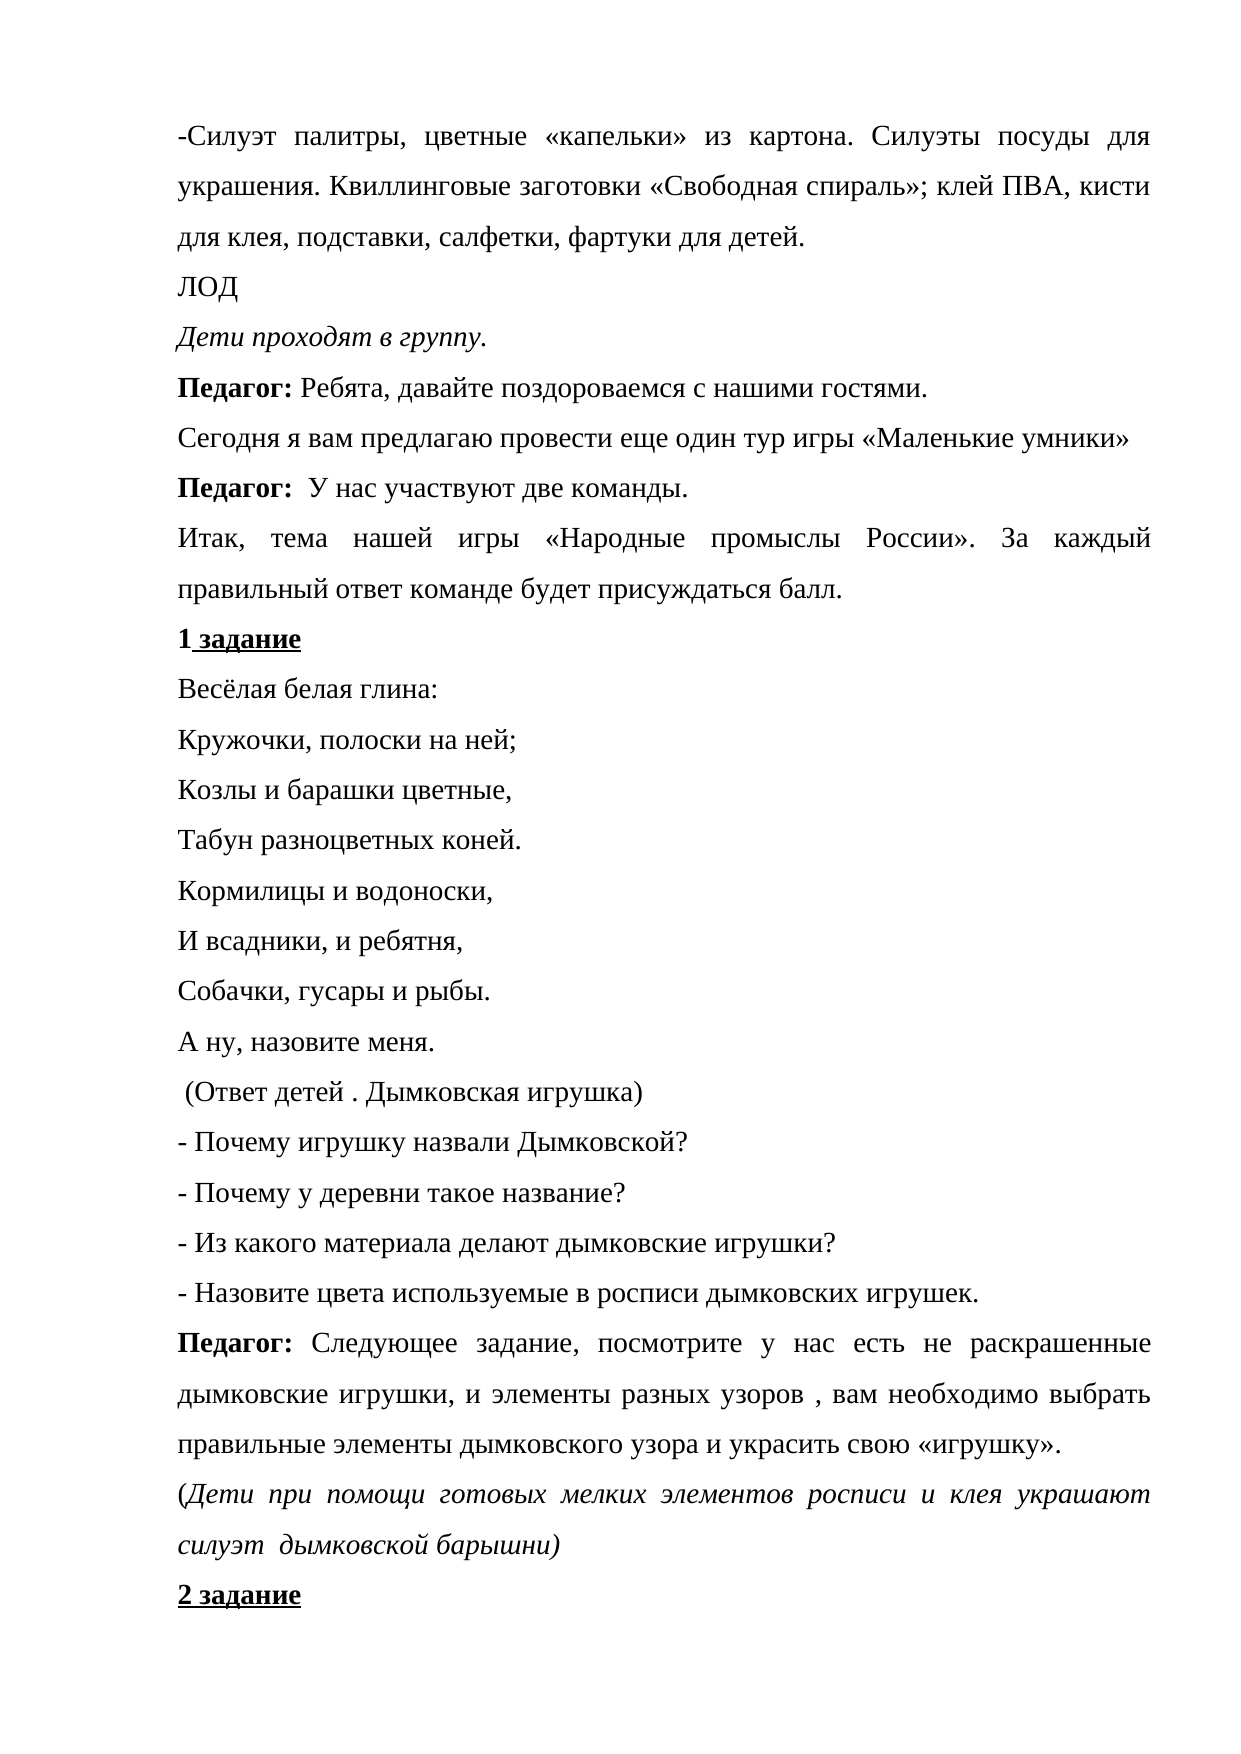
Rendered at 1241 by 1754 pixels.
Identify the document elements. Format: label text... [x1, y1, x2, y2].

text -Силуэт палитры, цветные «капельки» из картона. Силуэты посуды для украшения. Квиллинговые заготовки «Свободная спираль»; клей ПВА, кисти для клея, подставки, салфетки, фартуки для детей. [177, 118, 1152, 252]
text (Дети при помощи готовых мелких элементов росписи и клея украшают силуэт дымковской барышни) [177, 1477, 1152, 1560]
text Педагог: У нас участвуют две команды. [177, 470, 1152, 504]
text - Назовите цвета используемые в росписи дымковских игрушек. [177, 1275, 1152, 1309]
text - Почему у деревни такое название? [177, 1175, 1152, 1208]
text (Ответ детей . Дымковская игрушка) [177, 1074, 1152, 1108]
text - Почему игрушку назвали Дымковской? [177, 1124, 1152, 1158]
text Педагог: Ребята, давайте поздороваемся с нашими гостями. [177, 370, 1152, 403]
text Сегодня я вам предлагаю провести еще один тур игры «Маленькие умники» [177, 420, 1152, 453]
text Итак, тема нашей игры «Народные промыслы России». За каждый правильный ответ команде будет присуждаться балл. [177, 521, 1152, 604]
text 2 задание [177, 1577, 1152, 1611]
text - Из какого материала делают дымковские игрушки? [177, 1225, 1152, 1258]
text Дети проходят в группу. [177, 319, 1152, 353]
text 1 задание [177, 621, 1152, 655]
text Педагог: Следующее задание, посмотрите у нас есть не раскрашенные дымковские игрушки, и элементы разных узоров , вам необходимо выбрать правильные элементы дымковского узора и украсить свою «игрушку». [177, 1326, 1152, 1460]
text Весёлая белая глина: Кружочки, полоски на ней; Козлы и барашки цветные, Табун разноцветных коней. Кормилицы и водоноски, И всадники, и ребятня, Собачки, гусары и рыбы. А ну, назовите меня. [177, 672, 1152, 1057]
text ЛОД [177, 269, 1152, 303]
